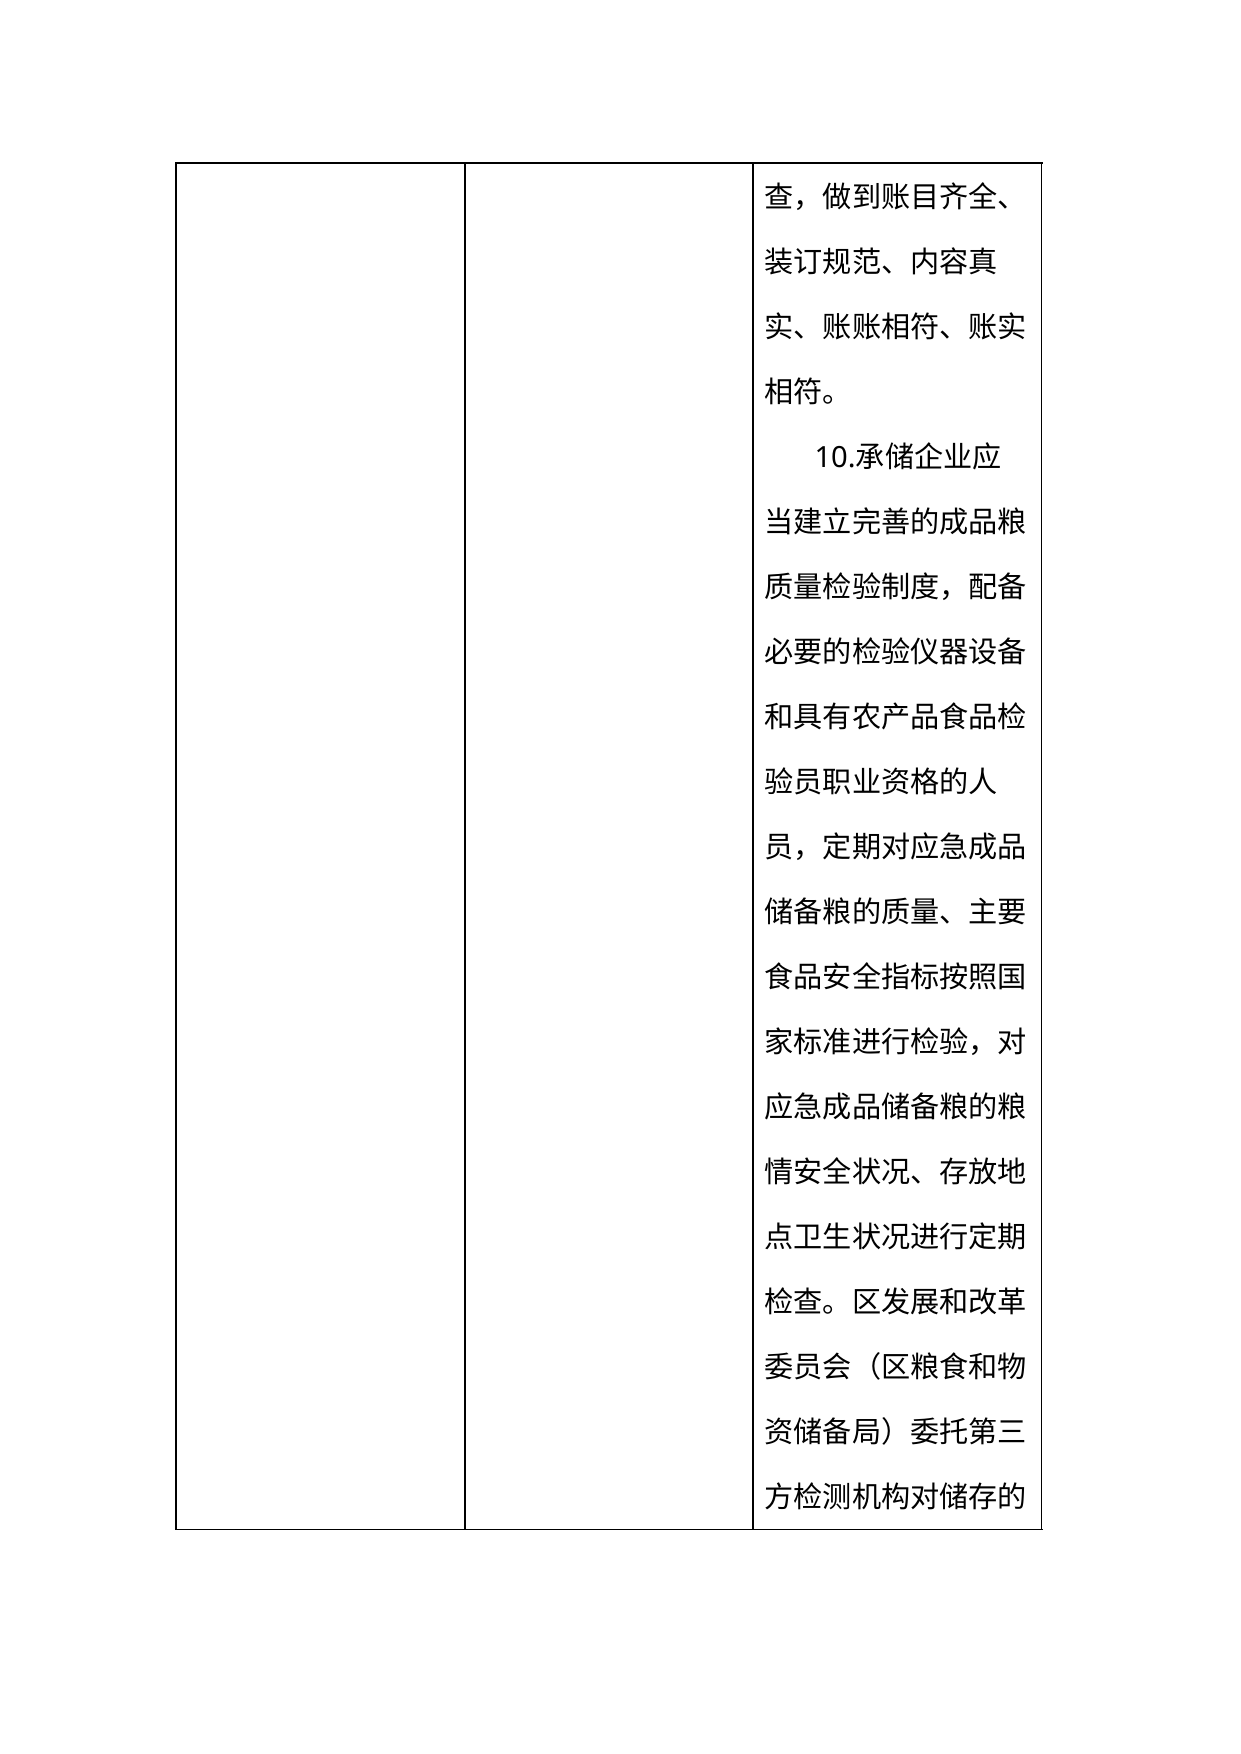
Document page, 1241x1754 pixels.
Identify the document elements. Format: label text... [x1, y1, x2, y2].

table_cell [466, 164, 752, 1528]
table_cell 1 [177, 164, 464, 1528]
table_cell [754, 164, 1041, 1528]
